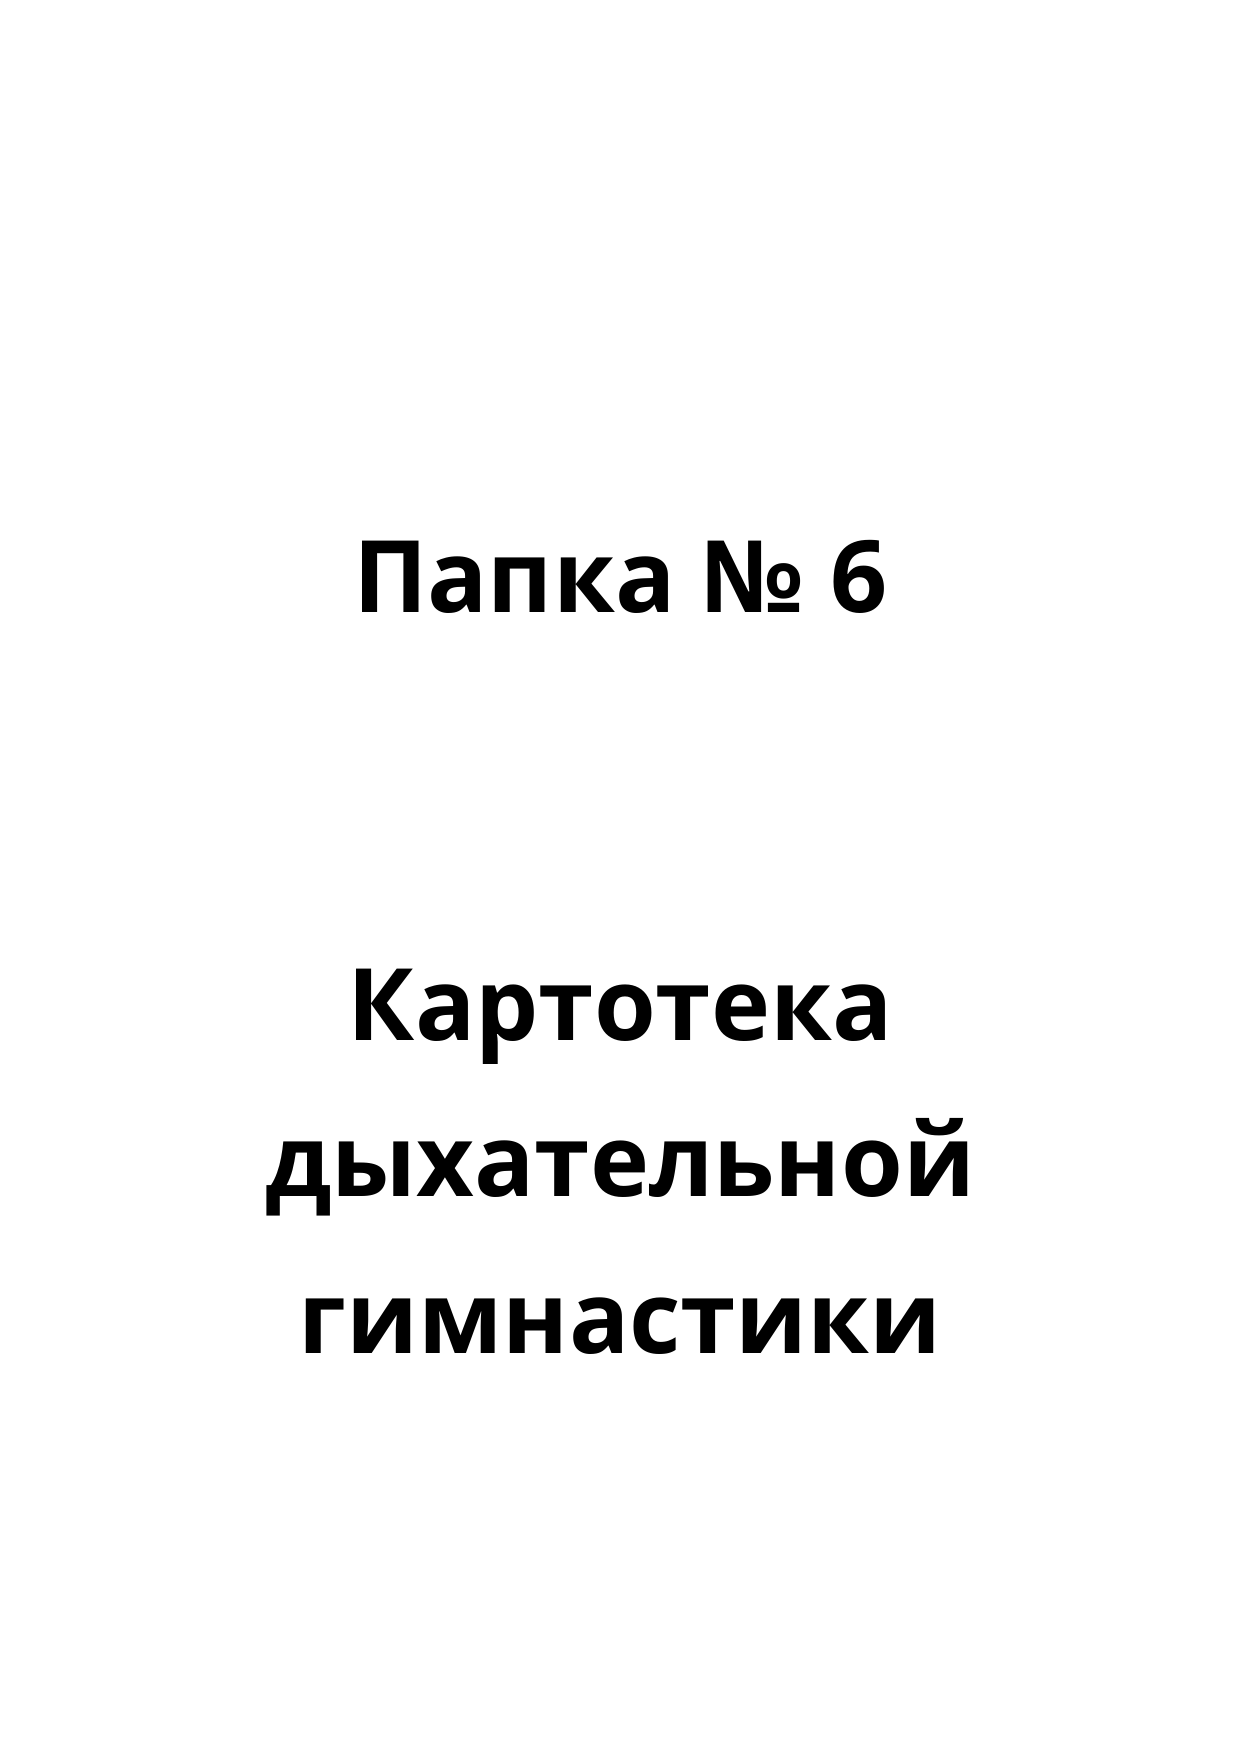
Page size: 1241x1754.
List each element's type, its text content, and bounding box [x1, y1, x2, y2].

text Картотека дыхательной гимнастики [75, 933, 1165, 1383]
text Папка № 6 [75, 506, 1165, 642]
